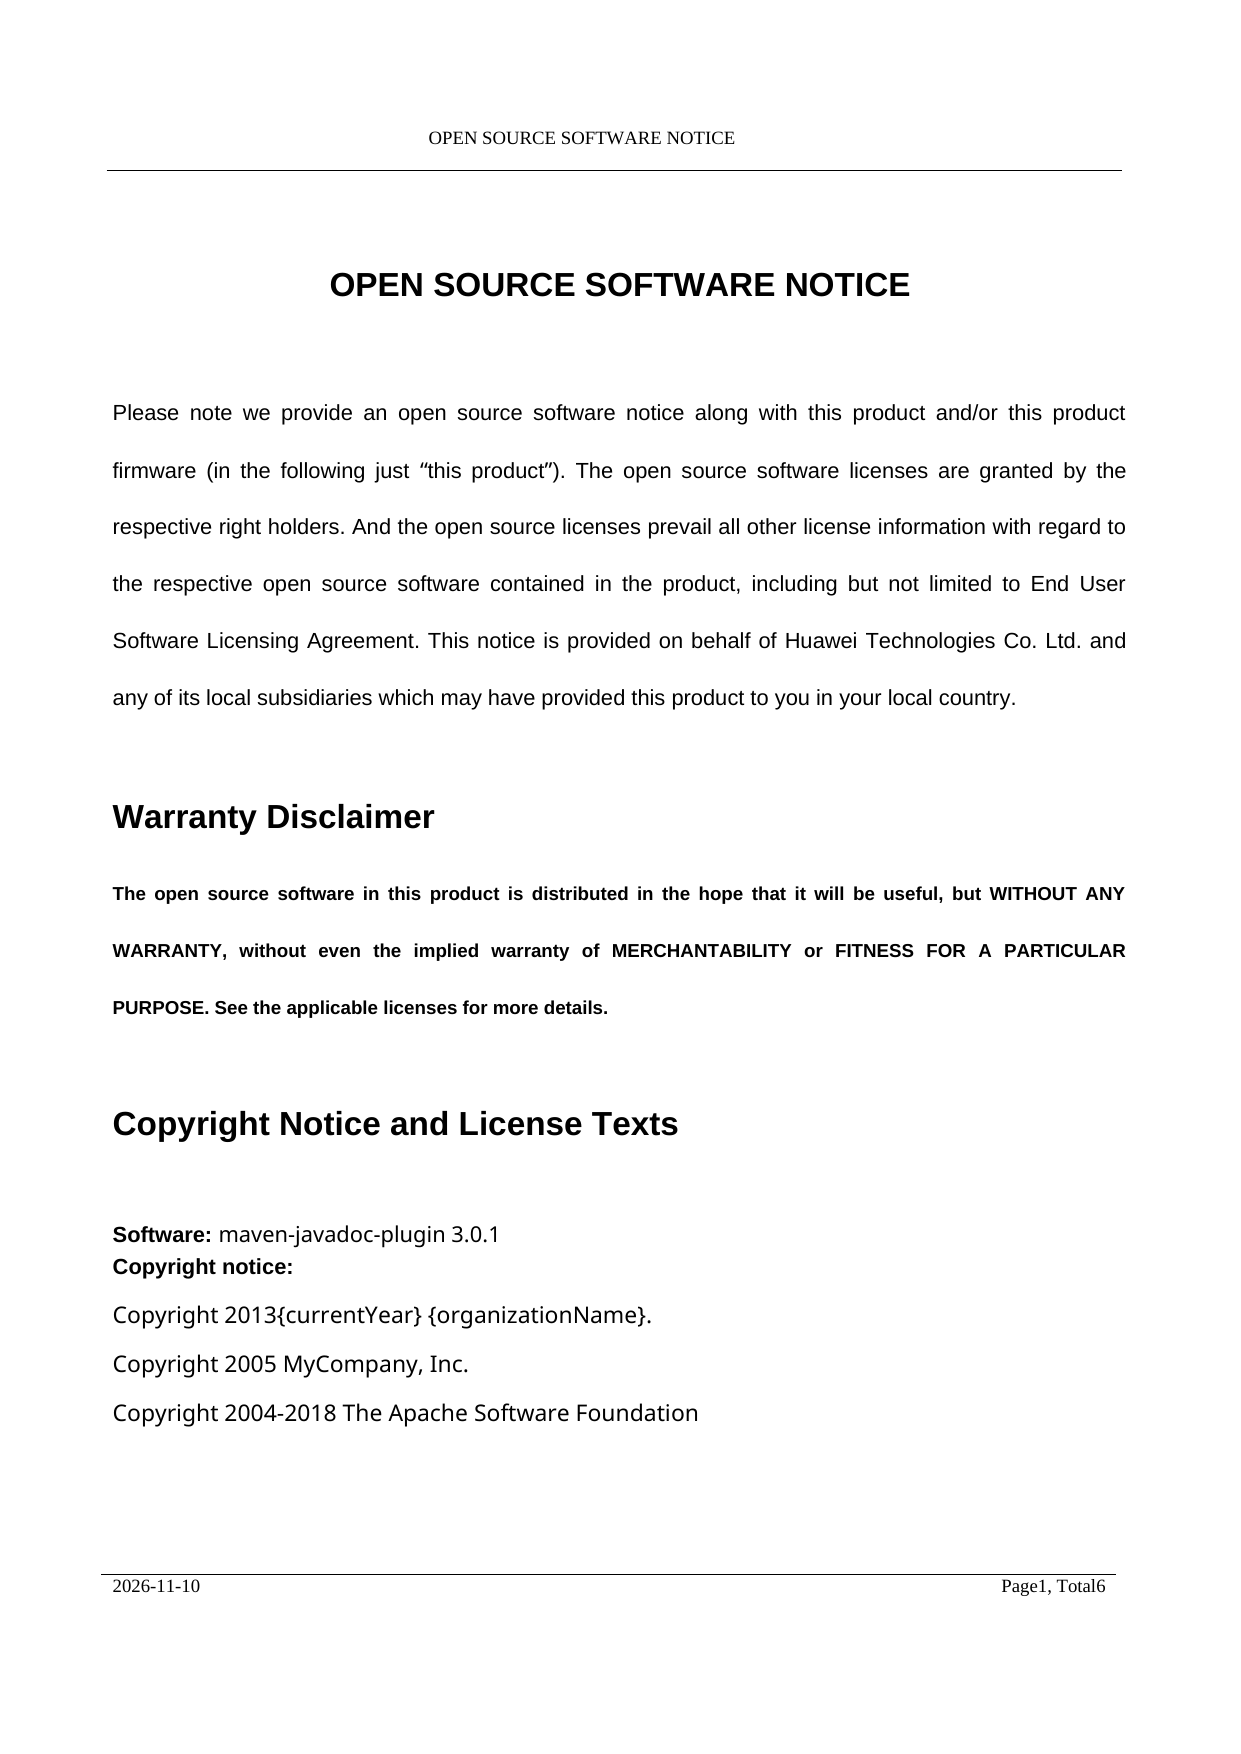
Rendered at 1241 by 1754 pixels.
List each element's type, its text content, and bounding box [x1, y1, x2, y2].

text The open source software in this product is distributed in the hope that it will be useful, but WITHOUT ANY WARRANTY, without even the implied warranty of MERCHANTABILITY or FITNESS FOR A PARTICULAR PURPOSE. See the applicable licenses for more details. [112, 877, 1128, 1024]
text Warranty Disclaimer [112, 784, 1128, 849]
text Please note we provide an open source software notice along with this product and/or this product firmware (in the following just “this product”). The open source software licenses are granted by the respective right holders. And the open source licenses prevail all other license information with regard to the respective open source software contained in the product, including but not limited to End User Software Licensing Agreement. This notice is provided on behalf of Huawei Technologies Co. Ltd. and any of its local subsidiaries which may have provided this product to you in your local country. [112, 397, 1128, 713]
text Copyright notice: Copyright 2013{currentYear} {organizationName}. Copyright 2005 MyCompany, Inc. Copyright 2004-2018 The Apache Software Foundation [112, 1250, 1128, 1526]
text Copyright Notice and License Texts [112, 1091, 1128, 1156]
text OPEN SOURCE SOFTWARE NOTICE [112, 251, 1128, 316]
text Software: maven-javadoc-plugin 3.0.1 [112, 1217, 1128, 1250]
